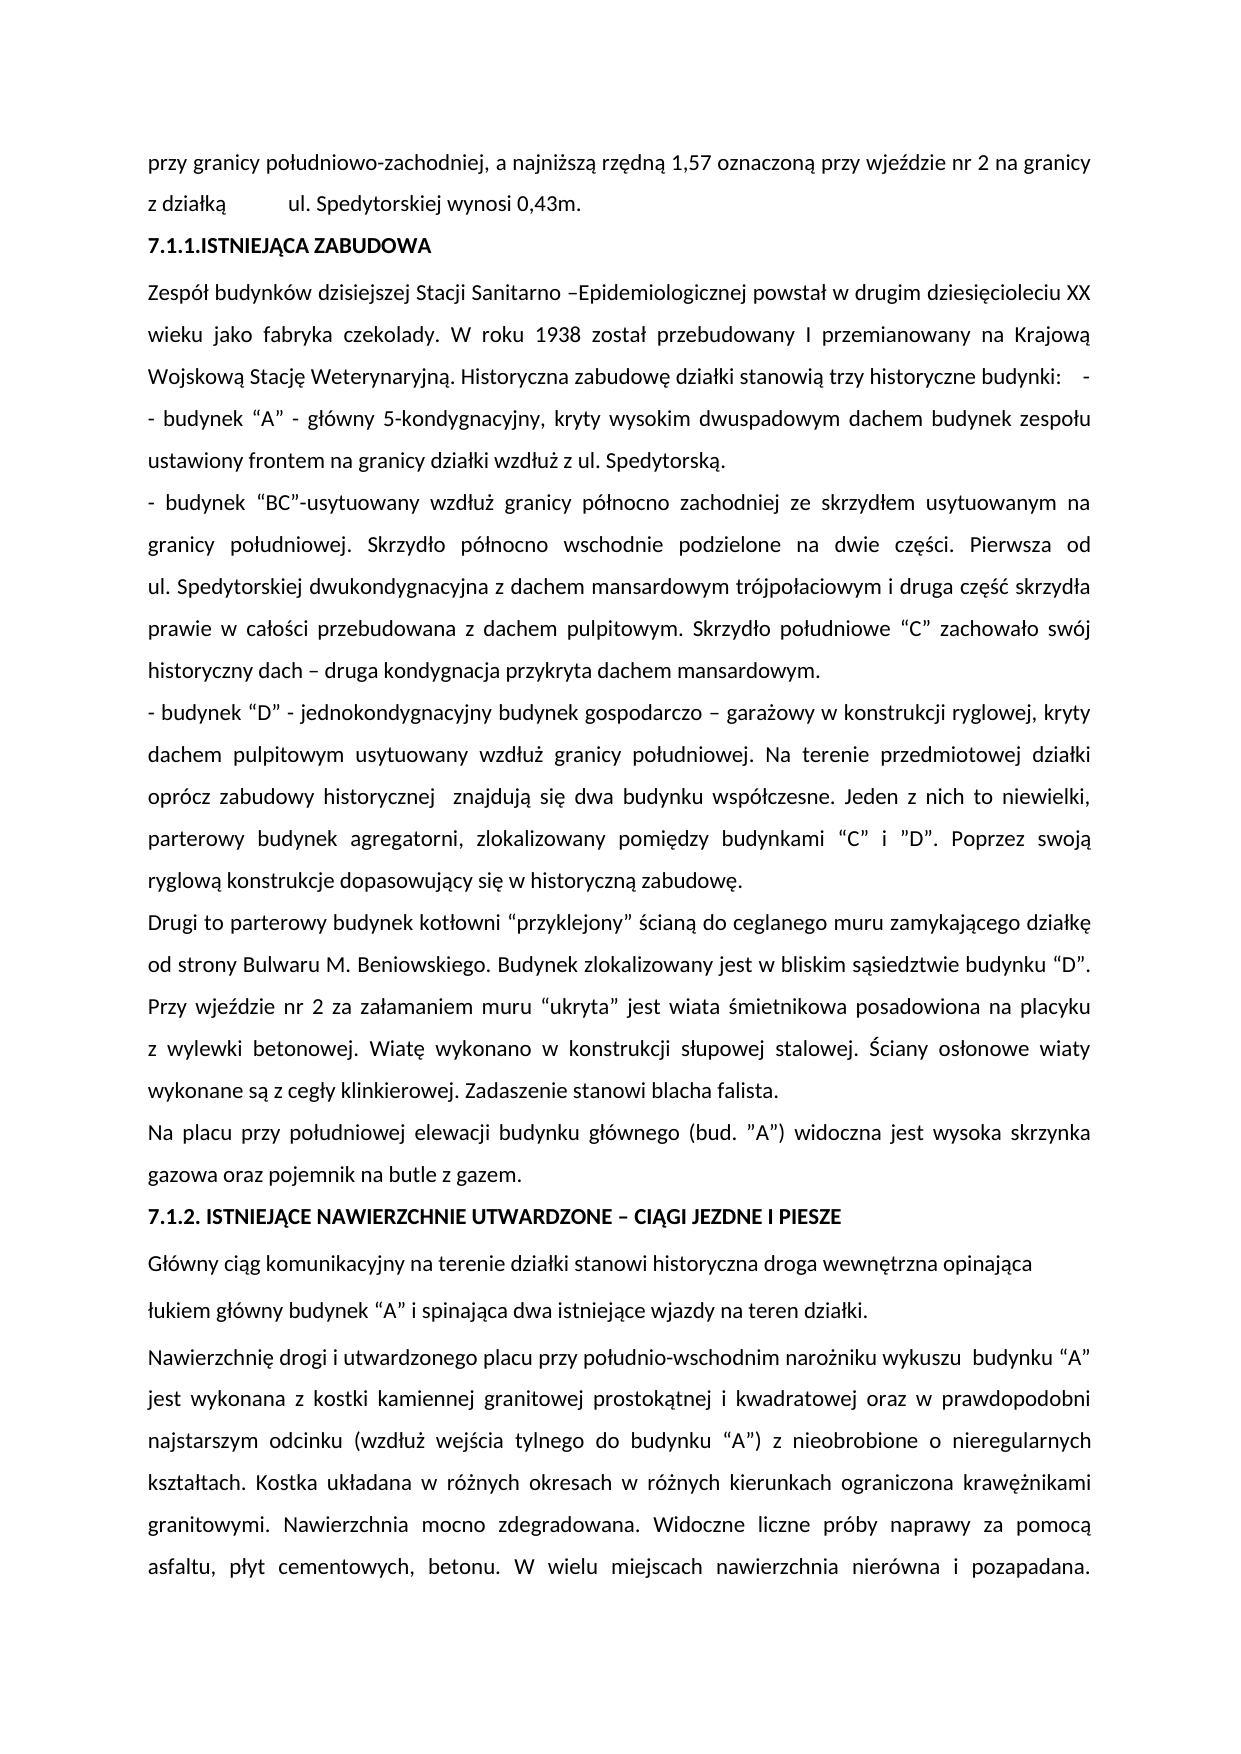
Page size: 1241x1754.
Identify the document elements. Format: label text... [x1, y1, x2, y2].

text - budynek “D” - jednokondygnacyjny budynek gospodarczo – garażowy w konstrukcji ryglowej, kryty dachem pulpitowym usytuowany wzdłuż granicy południowej. Na terenie przedmiotowej działki oprócz zabudowy historycznej znajdują się dwa budynku współczesne. Jeden z nich to niewielki, parterowy budynek agregatorni, zlokalizowany pomiędzy budynkami “C” i ”D”. Poprzez swoją ryglową konstrukcje dopasowujący się w historyczną zabudowę. [148, 698, 1093, 894]
text Zespół budynków dzisiejszej Stacji Sanitarno –Epidemiologicznej powstał w drugim dziesięcioleciu XX wieku jako fabryka czekolady. W roku 1938 został przebudowany I przemianowany na Krajową Wojskową Stację Weterynaryjną. Historyczna zabudowę działki stanowią trzy historyczne budynki: - - budynek “A” - główny 5-kondygnacyjny, kryty wysokim dwuspadowym dachem budynek zespołu ustawiony frontem na granicy działki wzdłuż z ul. Spedytorską. [148, 278, 1093, 474]
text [148, 148, 1093, 218]
text 7.1.1.ISTNIEJĄCA ZABUDOWA [148, 232, 1093, 259]
text Główny ciąg komunikacyjny na terenie działki stanowi historyczna droga wewnętrzna opinająca [148, 1249, 1093, 1277]
text - budynek “BC”-usytuowany wzdłuż granicy północno zachodniej ze skrzydłem usytuowanym na granicy południowej. Skrzydło północno wschodnie podzielone na dwie części. Pierwsza od ul. Spedytorskiej dwukondygnacyjna z dachem mansardowym trójpołaciowym i druga część skrzydła prawie w całości przebudowana z dachem pulpitowym. Skrzydło południowe “C” zachowało swój historyczny dach – druga kondygnacja przykryta dachem mansardowym. [148, 488, 1093, 684]
text 7.1.2. ISTNIEJĄCE NAWIERZCHNIE UTWARDZONE – CIĄGI JEZDNE I PIESZE [148, 1202, 1093, 1230]
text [148, 1343, 1093, 1581]
text łukiem główny budynek “A” i spinająca dwa istniejące wjazdy na teren działki. [148, 1296, 1093, 1324]
text Na placu przy południowej elewacji budynku głównego (bud. ”A”) widoczna jest wysoka skrzynka gazowa oraz pojemnik na butle z gazem. [148, 1118, 1093, 1188]
text Drugi to parterowy budynek kotłowni “przyklejony” ścianą do ceglanego muru zamykającego działkę od strony Bulwaru M. Beniowskiego. Budynek zlokalizowany jest w bliskim sąsiedztwie budynku “D”. Przy wjeździe nr 2 za załamaniem muru “ukryta” jest wiata śmietnikowa posadowiona na placyku z wylewki betonowej. Wiatę wykonano w konstrukcji słupowej stalowej. Ściany osłonowe wiaty wykonane są z cegły klinkierowej. Zadaszenie stanowi blacha falista. [148, 908, 1093, 1104]
